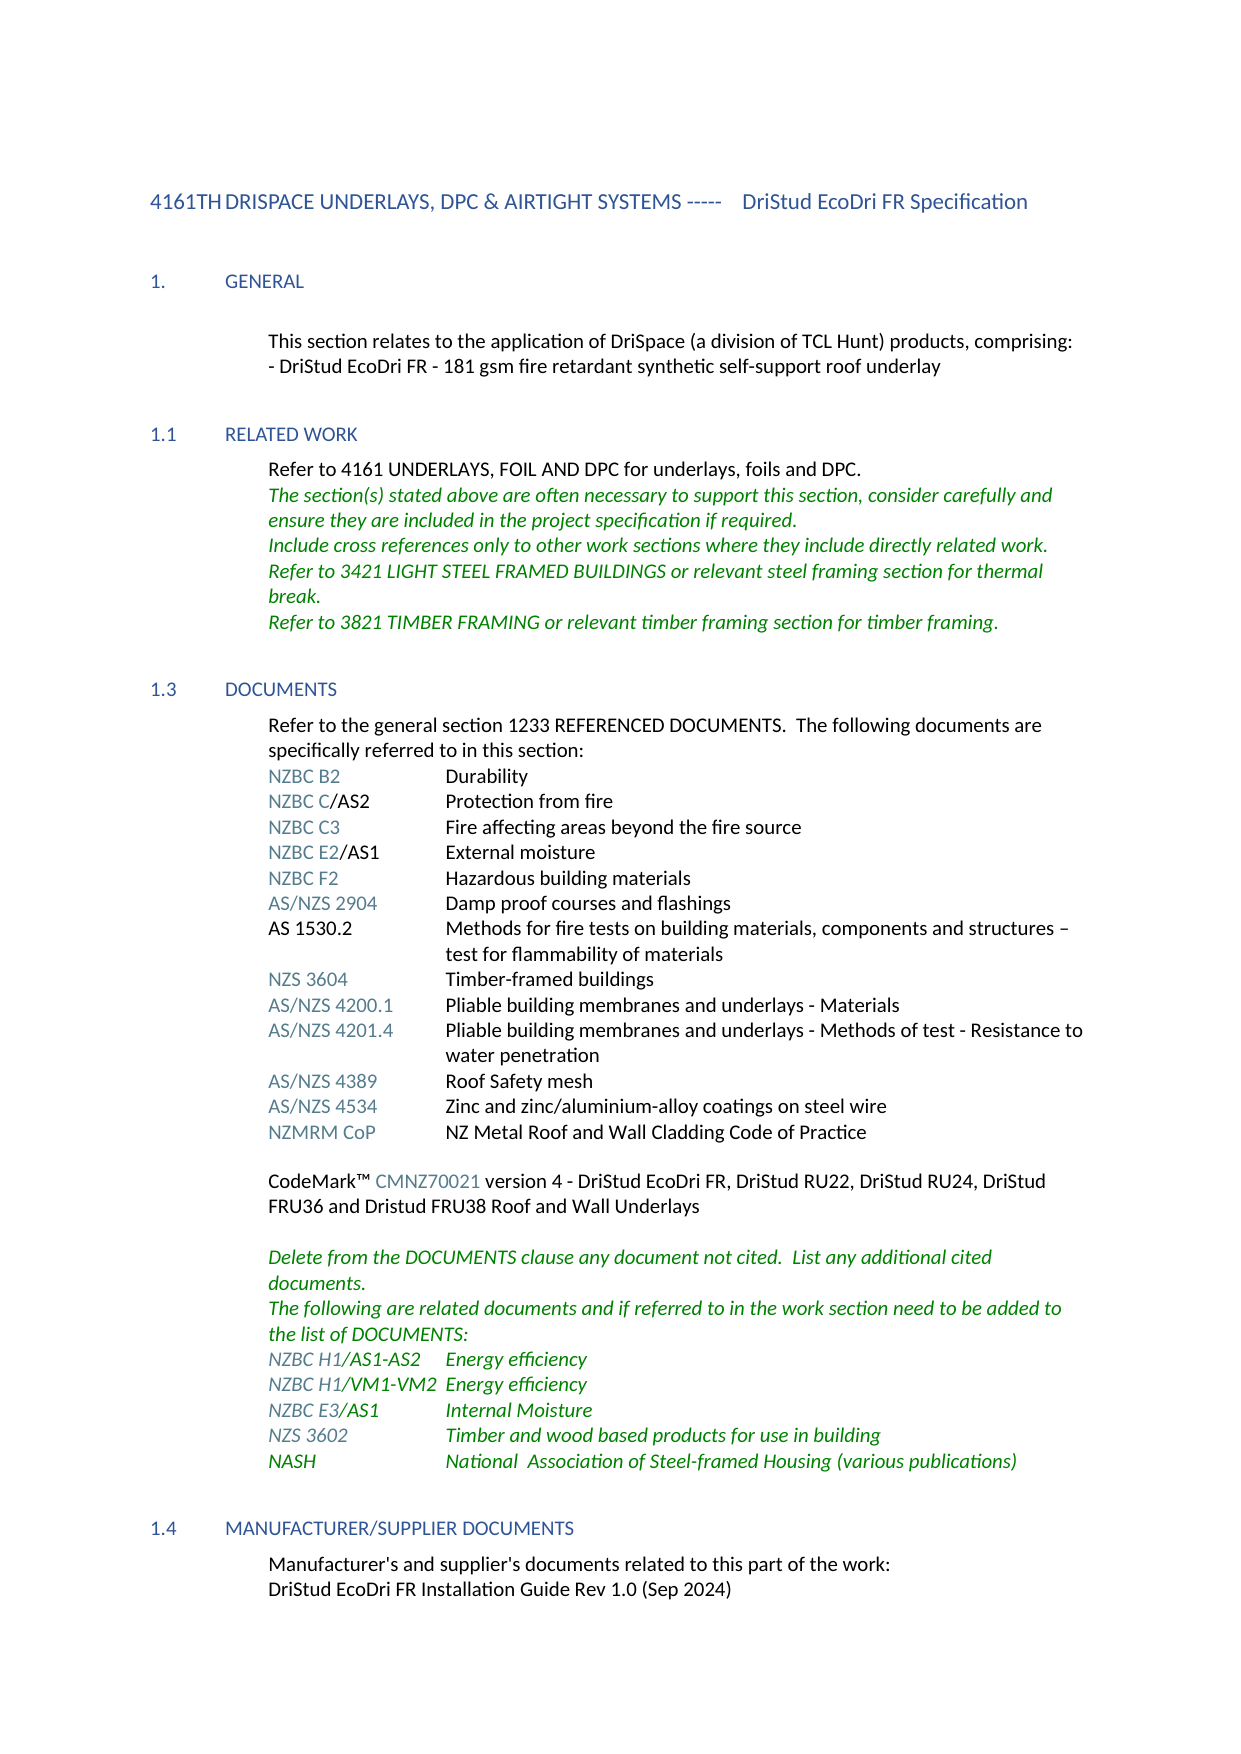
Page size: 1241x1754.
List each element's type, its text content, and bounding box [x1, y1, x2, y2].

text NZBC H1/VM1-VM2 Energy efficiency [150, 1372, 1090, 1397]
text The section(s) stated above are often necessary to support this section, consider carefully and ensure they are included in the project specification if required. [150, 482, 1090, 533]
text Include cross references only to other work sections where they include directly related work. [150, 533, 1090, 558]
text The following are related documents and if referred to in the work section need to be added to the list of DOCUMENTS: [150, 1295, 1090, 1346]
text NZS 3604 Timber-framed buildings [150, 966, 1090, 992]
text NZBC E3/AS1 Internal Moisture [150, 1397, 1090, 1422]
text Refer to 3821 TIMBER FRAMING or relevant timber framing section for timber framing. [150, 609, 1090, 634]
text NZBC F2 Hazardous building materials [150, 865, 1090, 890]
subtitle 1.3 DOCUMENTS [150, 676, 1090, 702]
text - DriStud EcoDri FR - 181 gsm fire retardant synthetic self-support roof underlay [150, 353, 1090, 379]
text NZBC C3 Fire affecting areas beyond the fire source [150, 814, 1090, 839]
subtitle 4161TH DRISPACE UNDERLAYS, DPC & AIRTIGHT SYSTEMS ----- DriStud EcoDri FR Specification [150, 187, 1090, 216]
text NASH National Association of Steel-framed Housing (various publications) [150, 1448, 1090, 1473]
text Refer to the general section 1233 REFERENCED DOCUMENTS. The following documents are specifically referred to in this section: [150, 712, 1090, 763]
subtitle 1. GENERAL [150, 268, 1090, 293]
text AS/NZS 4389 Roof Safety mesh [150, 1068, 1090, 1093]
text DriStud EcoDri FR Installation Guide Rev 1.0 (Sep 2024) [150, 1576, 1090, 1602]
text Delete from the DOCUMENTS clause any document not cited. List any additional cited documents. [150, 1244, 1090, 1295]
text NZMRM CoP NZ Metal Roof and Wall Cladding Code of Practice [150, 1119, 1090, 1144]
text CodeMark™ CMNZ70021 version 4 - DriStud EcoDri FR, DriStud RU22, DriStud RU24, DriStud FRU36 and Dristud FRU38 Roof and Wall Underlays [150, 1168, 1090, 1219]
text NZS 3602 Timber and wood based products for use in building [150, 1422, 1090, 1448]
text NZBC H1/AS1-AS2 Energy efficiency [150, 1346, 1090, 1372]
text NZBC C/AS2 Protection from fire [150, 788, 1090, 814]
text Refer to 3421 LIGHT STEEL FRAMED BUILDINGS or relevant steel framing section for thermal break. [150, 558, 1090, 609]
text AS/NZS 4534 Zinc and zinc/aluminium-alloy coatings on steel wire [150, 1093, 1090, 1119]
text AS/NZS 4200.1 Pliable building membranes and underlays - Materials [150, 992, 1090, 1017]
text NZBC B2 Durability [150, 763, 1090, 788]
text Manufacturer's and supplier's documents related to this part of the work: [150, 1551, 1090, 1576]
text AS 1530.2 Methods for fire tests on building materials, components and structures – test for flammability of materials [150, 916, 1090, 966]
text This section relates to the application of DriSpace (a division of TCL Hunt) products, comprising: [150, 328, 1090, 353]
text Refer to 4161 UNDERLAYS, FOIL AND DPC for underlays, foils and DPC. [150, 456, 1090, 482]
subtitle 1.1 RELATED WORK [150, 421, 1090, 446]
subtitle 1.4 MANUFACTURER/SUPPLIER DOCUMENTS [150, 1515, 1090, 1541]
text AS/NZS 2904 Damp proof courses and flashings [150, 890, 1090, 916]
text AS/NZS 4201.4 Pliable building membranes and underlays - Methods of test - Resistance to water penetration [150, 1017, 1090, 1068]
text NZBC E2/AS1 External moisture [150, 839, 1090, 865]
